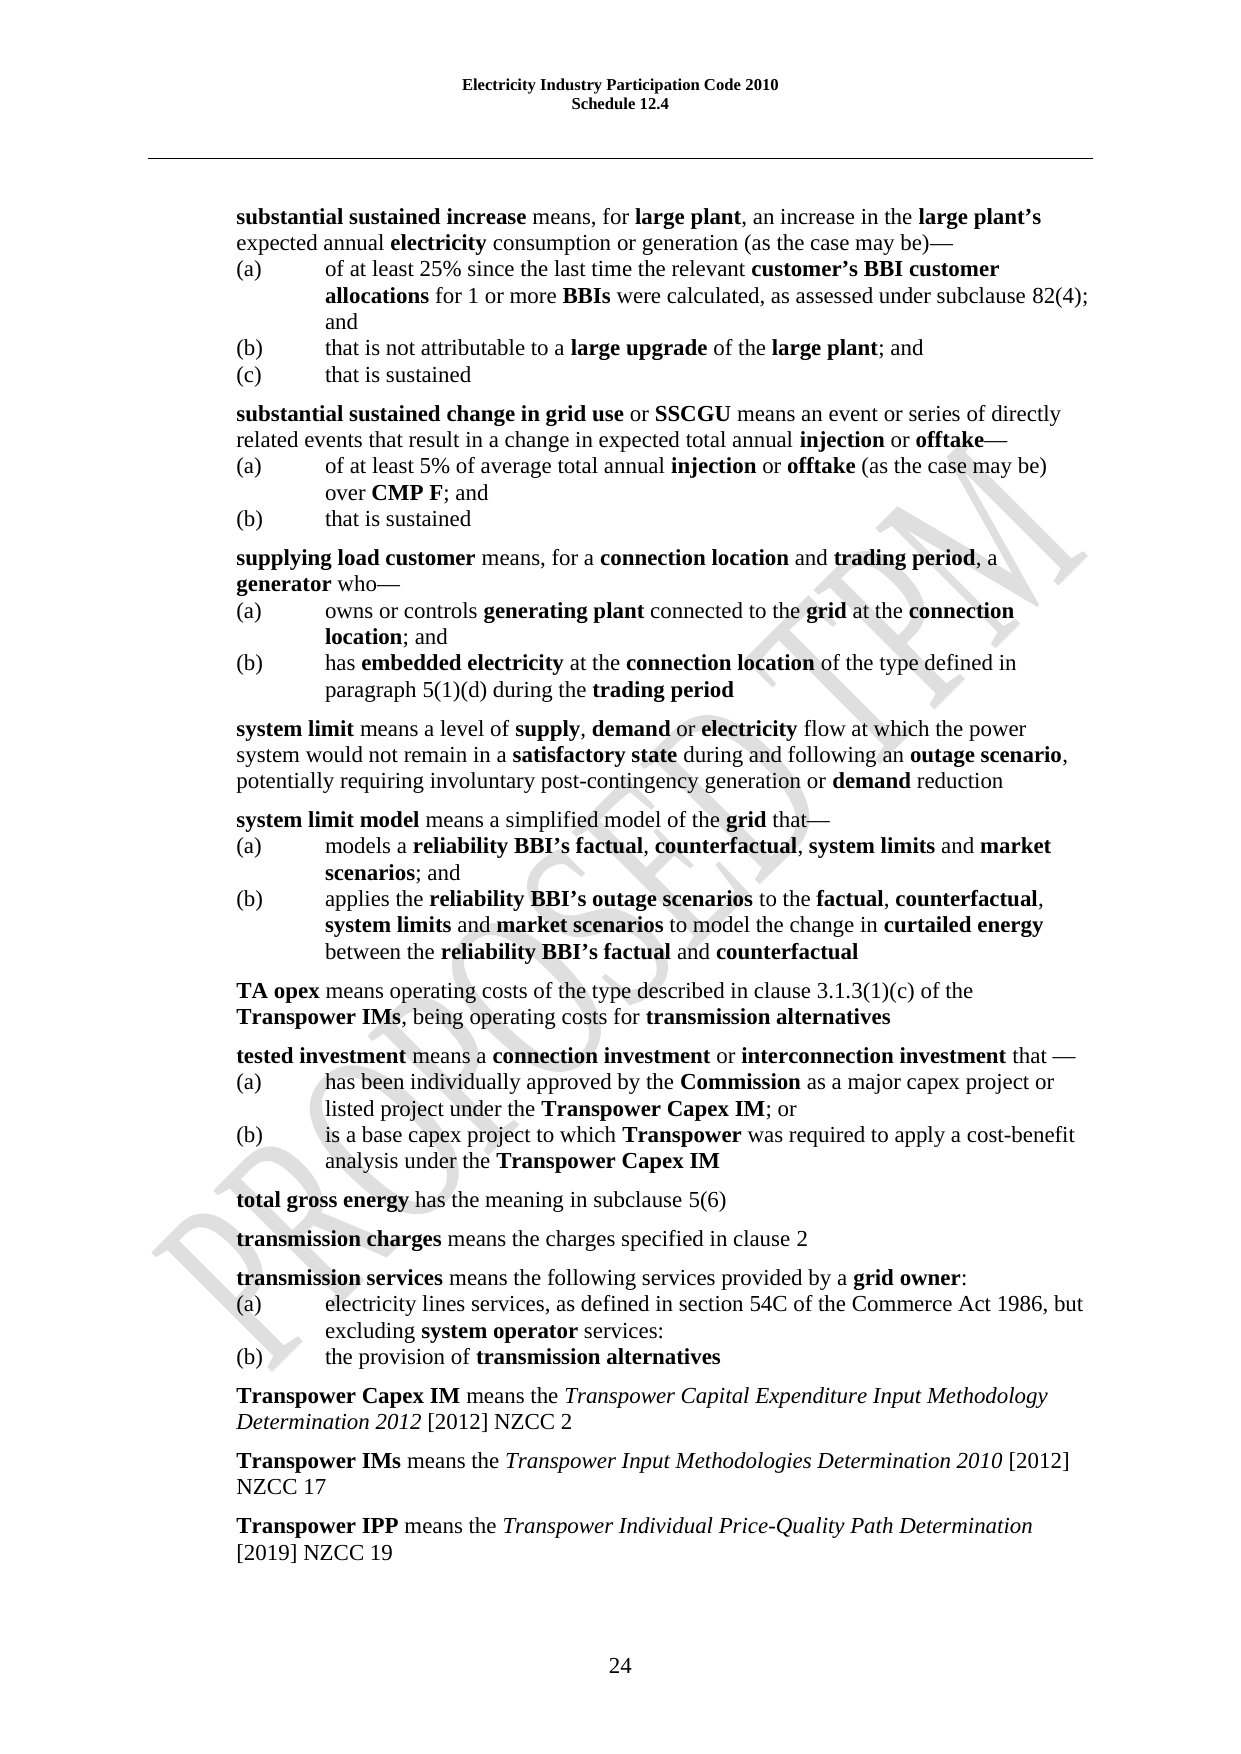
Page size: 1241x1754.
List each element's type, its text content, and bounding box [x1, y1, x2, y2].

subtitle has been individually approved by the Commission as a major capex project or listed project under the Transpower Capex IM; or [236, 1068, 1093, 1121]
subtitle has embedded electricity at the connection location of the type defined in paragraph 5(1)(d) during the trading period [236, 649, 1093, 702]
subtitle that is not attributable to a large upgrade of the large plant; and [236, 334, 1093, 361]
subtitle that is sustained [236, 361, 1093, 387]
text substantial sustained change in grid use or SSCGU means an event or series of directly related events that result in a change in expected total annual injection or offtake— [236, 400, 1093, 452]
subtitle electricity lines services, as defined in section 54C of the Commerce Act 1986, but excluding system operator services: [236, 1290, 1093, 1343]
text system limit model means a simplified model of the grid that— [236, 806, 1093, 832]
text transmission services means the following services provided by a grid owner: [236, 1264, 1093, 1290]
subtitle of at least 25% since the last time the relevant customer’s BBI customer allocations for 1 or more BBIs were calculated, as assessed under subclause 82(4); and [236, 255, 1093, 334]
subtitle applies the reliability BBI’s outage scenarios to the factual, counterfactual, system limits and market scenarios to model the change in curtailed energy between the reliability BBI’s factual and counterfactual [236, 885, 1093, 964]
subtitle owns or controls generating plant connected to the grid at the connection location; and [236, 597, 1093, 649]
subtitle models a reliability BBI’s factual, counterfactual, system limits and market scenarios; and [236, 832, 1093, 885]
text TA opex means operating costs of the type described in clause 3.1.3(1)(c) of the Transpower IMs, being operating costs for transmission alternatives [236, 977, 1093, 1029]
text Transpower IPP means the Transpower Individual Price-Quality Path Determination [2019] NZCC 19 [236, 1512, 1093, 1565]
text Transpower Capex IM means the Transpower Capital Expenditure Input Methodology Determination 2012 [2012] NZCC 2 [236, 1382, 1093, 1434]
text Transpower IMs means the Transpower Input Methodologies Determination 2010 [2012] NZCC 17 [236, 1447, 1093, 1500]
text substantial sustained increase means, for large plant, an increase in the large plant’s expected annual electricity consumption or generation (as the case may be)— [236, 203, 1093, 255]
subtitle that is sustained [236, 505, 1093, 531]
text system limit means a level of supply, demand or electricity flow at which the power system would not remain in a satisfactory state during and following an outage scenario, potentially requiring involuntary post-contingency generation or demand reduction [236, 714, 1093, 794]
text total gross energy has the meaning in subclause 5(6) [236, 1186, 1093, 1213]
text supplying load customer means, for a connection location and trading period, a generator who— [236, 544, 1093, 597]
text transmission charges means the charges specified in clause 2 [236, 1225, 1093, 1251]
text tested investment means a connection investment or interconnection investment that — [236, 1042, 1093, 1068]
subtitle of at least 5% of average total annual injection or offtake (as the case may be) over CMP F; and [236, 452, 1093, 505]
subtitle the provision of transmission alternatives [236, 1343, 1093, 1369]
subtitle is a base capex project to which Transpower was required to apply a cost-benefit analysis under the Transpower Capex IM [236, 1121, 1093, 1174]
